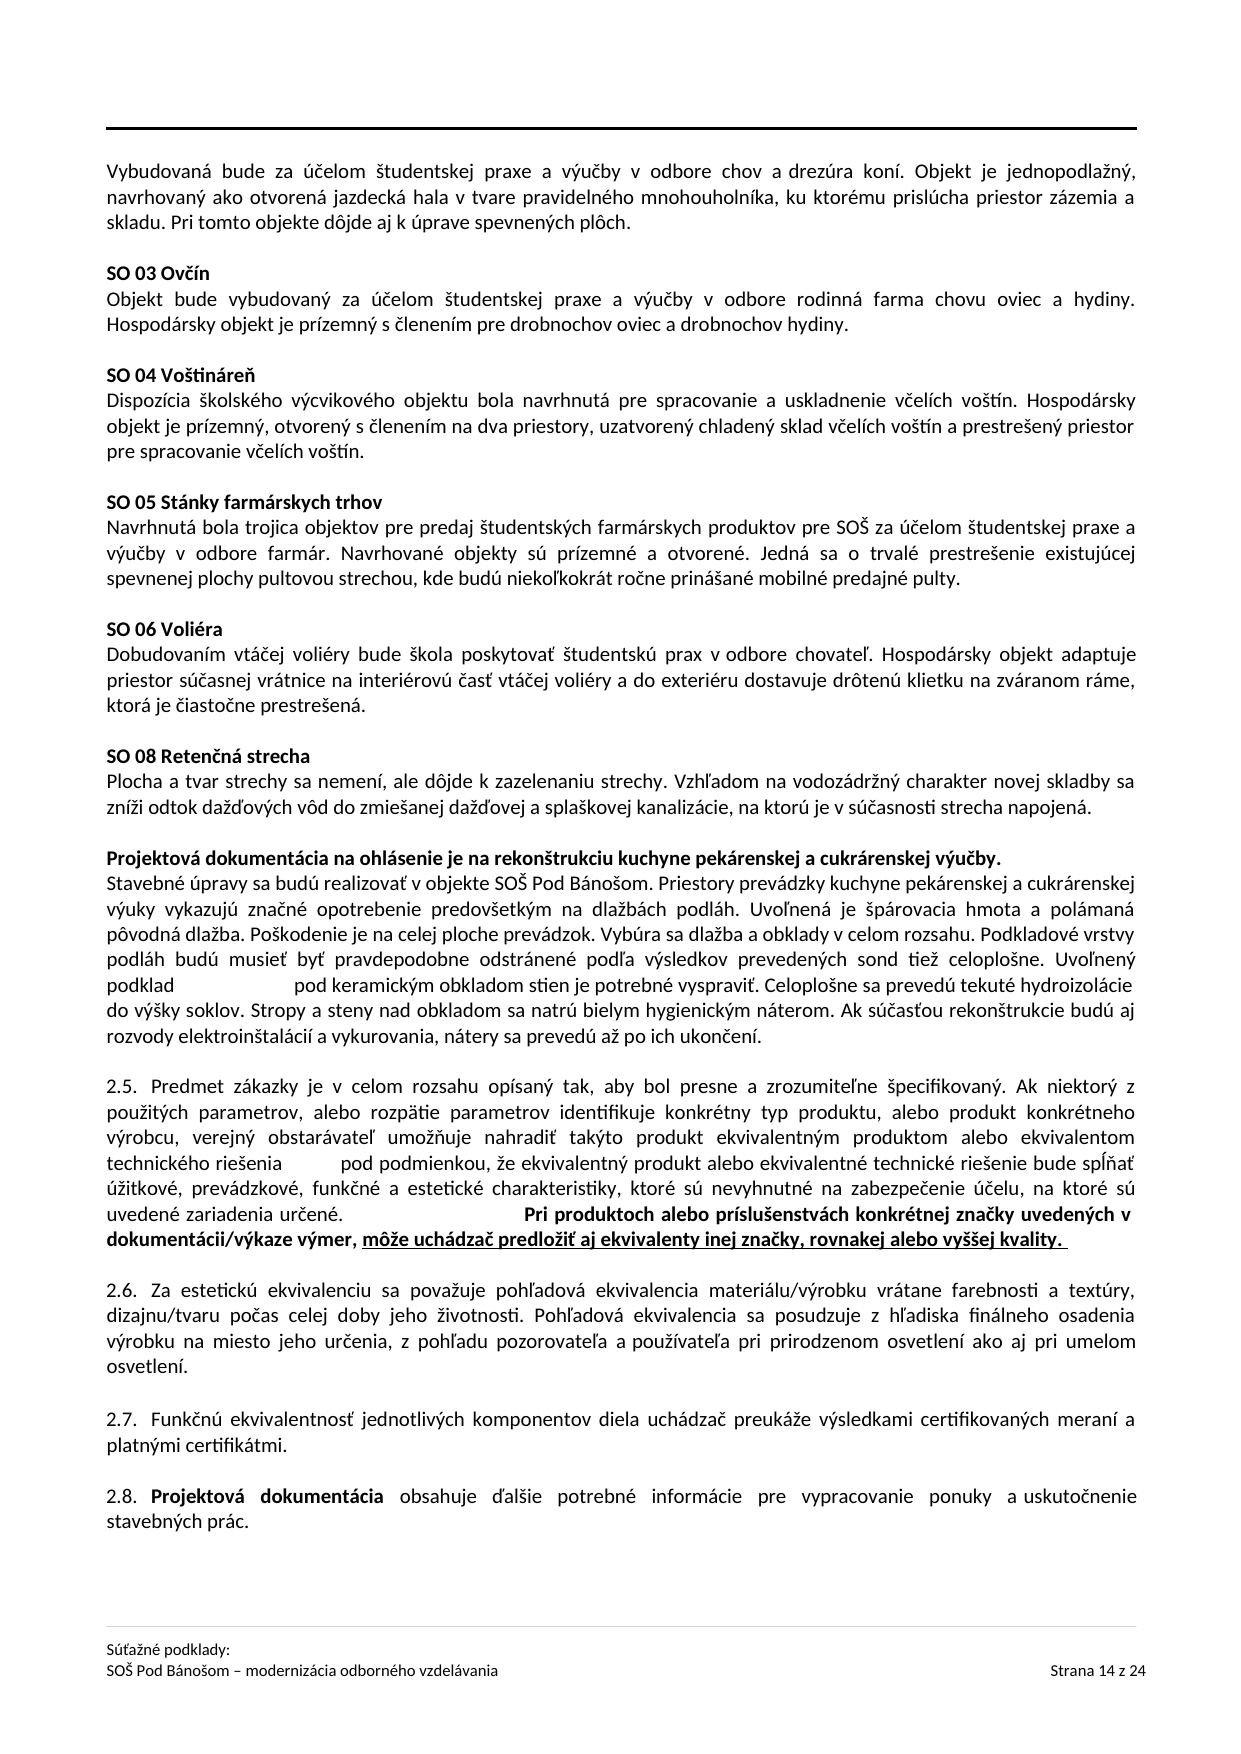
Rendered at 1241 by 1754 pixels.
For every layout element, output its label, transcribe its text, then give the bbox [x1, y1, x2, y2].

text Vybudovaná bude za účelom študentskej praxe a výučby v odbore chov a drezúra koní. Objekt je jednopodlažný, navrhovaný ako otvorená jazdecká hala v tvare pravidelného mnohouholníka, ku ktorému prislúcha priestor zázemia a skladu. Pri tomto objekte dôjde aj k úprave spevnených plôch. [106, 159, 1137, 235]
list Funkčnú ekvivalentnosť jednotlivých komponentov diela uchádzač preukáže výsledkami certifikovaných meraní a platnými certifikátmi. [106, 1407, 1137, 1457]
list Projektová dokumentácia obsahuje ďalšie potrebné informácie pre vypracovanie ponuky a uskutočnenie stavebných prác. [106, 1483, 1137, 1534]
text SO 04 Voštináreň [106, 362, 1137, 387]
text Projektová dokumentácia na ohlásenie je na rekonštrukciu kuchyne pekárenskej a cukrárenskej výučby. [106, 845, 1137, 870]
text Stavebné úpravy sa budú realizovať v objekte SOŠ Pod Bánošom. Priestory prevádzky kuchyne pekárenskej a cukrárenskej výuky vykazujú značné opotrebenie predovšetkým na dlažbách podláh. Uvoľnená je špárovacia hmota a polámaná pôvodná dlažba. Poškodenie je na celej ploche prevádzok. Vybúra sa dlažba a obklady v celom rozsahu. Podkladové vrstvy podláh budú musieť byť pravdepodobne odstránené podľa výsledkov prevedených sond tiež celoplošne. Uvoľnený podklad pod keramickým obkladom stien je potrebné vyspraviť. Celoplošne sa prevedú tekuté hydroizolácie do výšky soklov. Stropy a steny nad obkladom sa natrú bielym hygienickým náterom. Ak súčasťou rekonštrukcie budú aj rozvody elektroinštalácií a vykurovania, nátery sa prevedú až po ich ukončení. [106, 870, 1137, 1048]
list Za estetickú ekvivalenciu sa považuje pohľadová ekvivalencia materiálu/výrobku vrátane farebnosti a textúry, dizajnu/tvaru počas celej doby jeho životnosti. Pohľadová ekvivalencia sa posudzuje z hľadiska finálneho osadenia výrobku na miesto jeho určenia, z pohľadu pozorovateľa a používateľa pri prirodzenom osvetlení ako aj pri umelom osvetlení. [106, 1277, 1137, 1379]
text SO 05 Stánky farmárskych trhov [106, 489, 1137, 514]
text Dispozícia školského výcvikového objektu bola navrhnutá pre spracovanie a uskladnenie včelích voštín. Hospodársky objekt je prízemný, otvorený s členením na dva priestory, uzatvorený chladený sklad včelích voštín a prestrešený priestor pre spracovanie včelích voštín. [106, 387, 1137, 464]
text SO 03 Ovčín [106, 260, 1137, 286]
text Navrhnutá bola trojica objektov pre predaj študentských farmárskych produktov pre SOŠ za účelom študentskej praxe a výučby v odbore farmár. Navrhované objekty sú prízemné a otvorené. Jedná sa o trvalé prestrešenie existujúcej spevnenej plochy pultovou strechou, kde budú niekoľkokrát ročne prinášané mobilné predajné pulty. [106, 514, 1137, 591]
text Objekt bude vybudovaný za účelom študentskej praxe a výučby v odbore rodinná farma chovu oviec a hydiny. Hospodársky objekt je prízemný s členením pre drobnochov oviec a drobnochov hydiny. [106, 286, 1137, 337]
text Dobudovaním vtáčej voliéry bude škola poskytovať študentskú prax v odbore chovateľ. Hospodársky objekt adaptuje priestor súčasnej vrátnice na interiérovú časť vtáčej voliéry a do exteriéru dostavuje drôtenú klietku na zváranom ráme, ktorá je čiastočne prestrešená. [106, 642, 1137, 718]
text Plocha a tvar strechy sa nemení, ale dôjde k zazelenaniu strechy. Vzhľadom na vodozádržný charakter novej skladby sa zníži odtok dažďových vôd do zmiešanej dažďovej a splaškovej kanalizácie, na ktorú je v súčasnosti strecha napojená. [106, 769, 1137, 819]
text SO 06 Voliéra [106, 616, 1137, 642]
text SO 08 Retenčná strecha [106, 743, 1137, 769]
list Predmet zákazky je v celom rozsahu opísaný tak, aby bol presne a zrozumiteľne špecifikovaný. Ak niektorý z použitých parametrov, alebo rozpätie parametrov identifikuje konkrétny typ produktu, alebo produkt konkrétneho výrobcu, verejný obstarávateľ umožňuje nahradiť takýto produkt ekvivalentným produktom alebo ekvivalentom technického riešenia pod podmienkou, že ekvivalentný produkt alebo ekvivalentné technické riešenie bude spĺňať úžitkové, prevádzkové, funkčné a estetické charakteristiky, ktoré sú nevyhnutné na zabezpečenie účelu, na ktoré sú uvedené zariadenia určené. Pri produktoch alebo príslušenstvách konkrétnej značky uvedených v dokumentácii/výkaze výmer, môže uchádzač predložiť aj ekvivalenty inej značky, rovnakej alebo vyššej kvality. [106, 1074, 1137, 1252]
